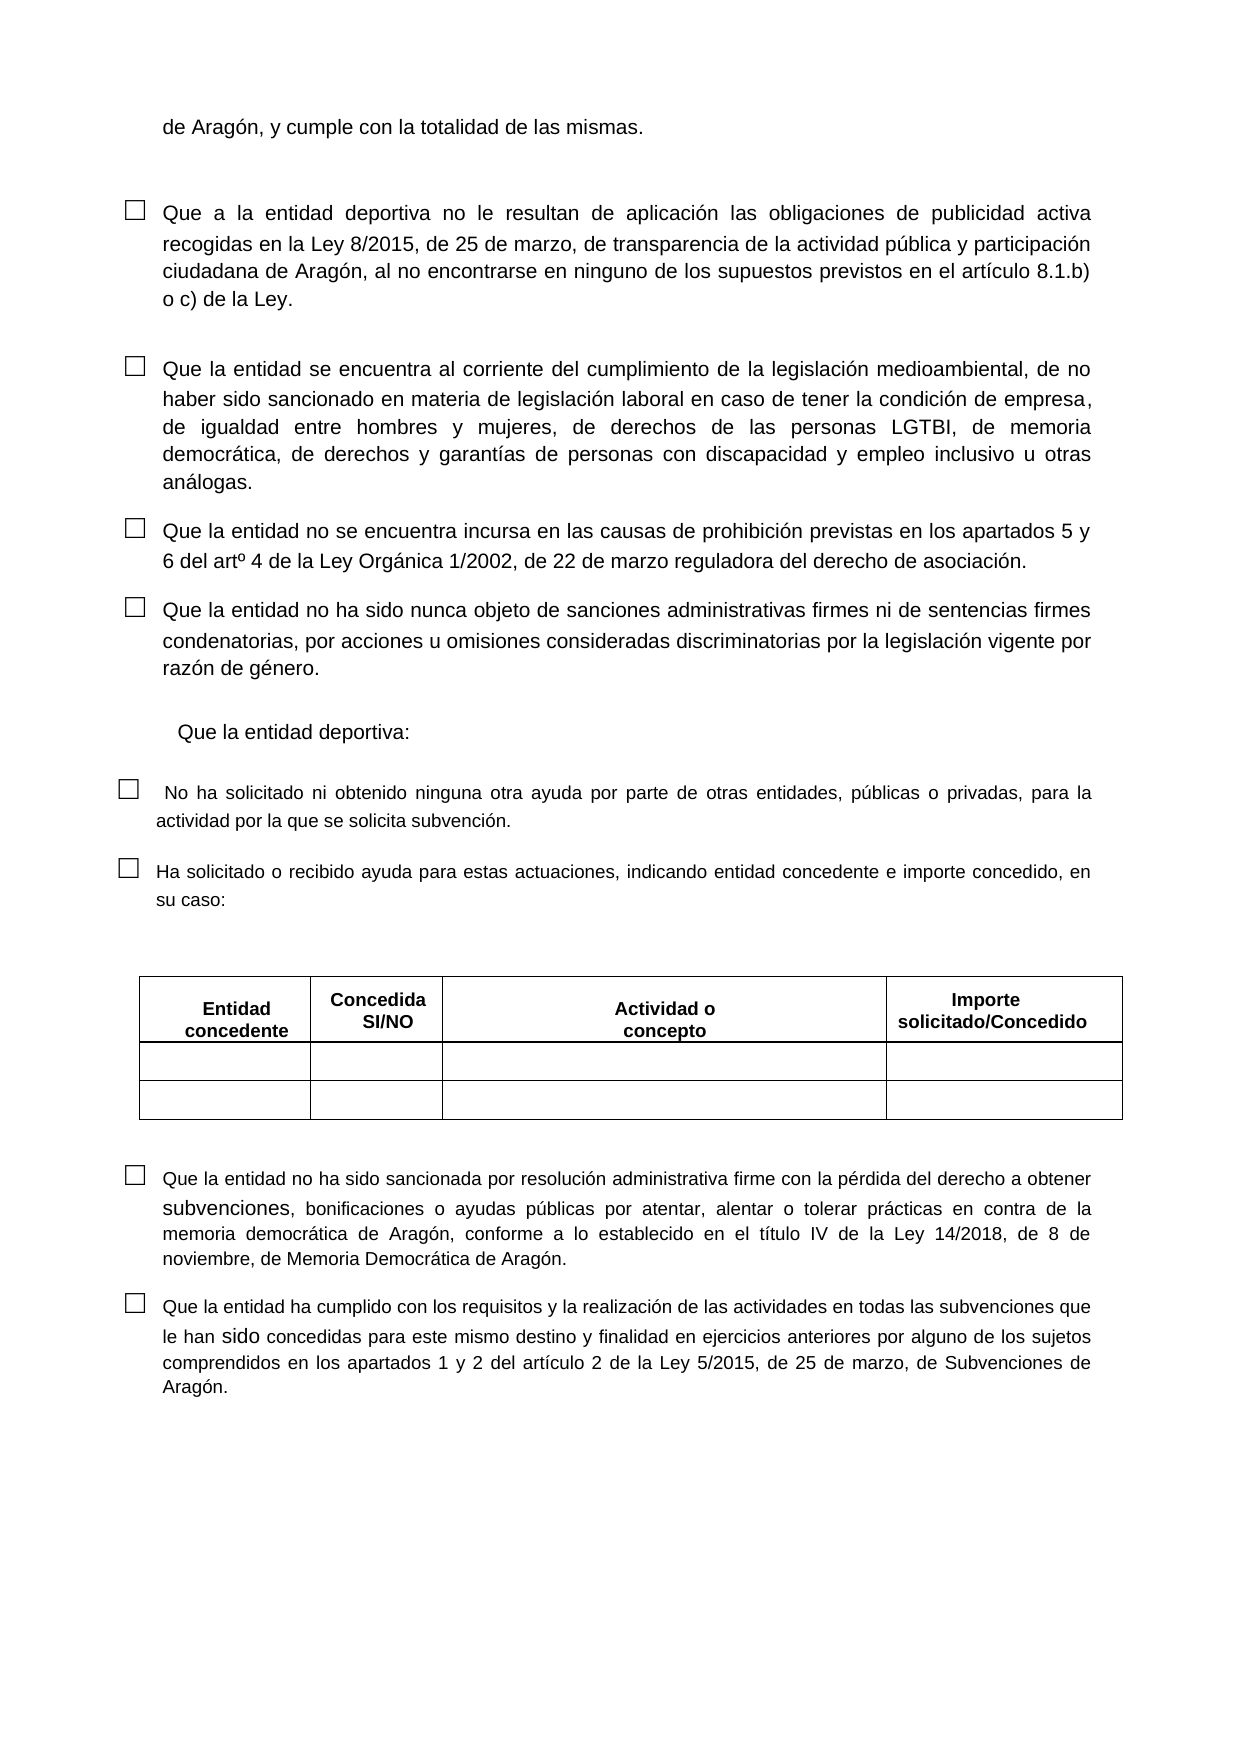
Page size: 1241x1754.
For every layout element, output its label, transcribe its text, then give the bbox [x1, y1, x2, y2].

list Que la entidad no se encuentra incursa en las causas de prohibición previstas en los apartados 5 y 6 del artº 4 de la Ley Orgánica 1/2002, de 22 de marzo reguladora del derecho de asociación. [125, 507, 1092, 573]
table_cell [140, 1043, 310, 1080]
list Que la entidad no ha sido nunca objeto de sanciones administrativas firmes ni de sentencias firmes condenatorias, por acciones u omisiones consideradas discriminatorias por la legislación vigente por razón de género. [125, 587, 1092, 680]
list Que la entidad ha cumplido con los requisitos y la realización de las actividades en todas las subvenciones que le han sido concedidas para este mismo destino y finalidad en ejercicios anteriores por alguno de los sujetos comprendidos en los apartados 1 y 2 del artículo 2 de la Ley 5/2015, de 25 de marzo, de Subvenciones de Aragón. [125, 1282, 1092, 1398]
table_header Importe solicitado/Concedido [887, 977, 1122, 1041]
text Que la entidad deportiva: [177, 720, 1092, 744]
table_header Entidad concedente [140, 977, 310, 1041]
table_cell [311, 1081, 442, 1119]
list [125, 114, 1092, 138]
list Que la entidad no ha sido sancionada por resolución administrativa firme con la pérdida del derecho a obtener subvenciones, bonificaciones o ayudas públicas por atentar, alentar o tolerar prácticas en contra de la memoria democrática de Aragón, conforme a lo establecido en el título IV de la Ley 14/2018, de 8 de noviembre, de Memoria Democrática de Aragón. [125, 1154, 1092, 1269]
table_cell [140, 1081, 310, 1119]
table_header Concedida SI/NO [311, 977, 442, 1041]
table_cell [311, 1043, 442, 1080]
list Ha solicitado o recibido ayuda para estas actuaciones, indicando entidad concedente e importe concedido, en su caso: [118, 847, 1092, 910]
list Que a la entidad deportiva no le resultan de aplicación las obligaciones de publicidad activa recogidas en la Ley 8/2015, de 25 de marzo, de transparencia de la actividad pública y participación ciudadana de Aragón, al no encontrarse en ninguno de los supuestos previstos en el artículo 8.1.b) o c) de la Ley. [125, 189, 1092, 310]
table_header Actividad o concepto [443, 977, 886, 1041]
table_cell [443, 1081, 886, 1119]
table_cell [887, 1043, 1122, 1080]
table_cell [443, 1043, 886, 1080]
table_cell [887, 1081, 1122, 1119]
list No ha solicitado ni obtenido ninguna otra ayuda por parte de otras entidades, públicas o privadas, para la actividad por la que se solicita subvención. [118, 768, 1092, 831]
list Que la entidad se encuentra al corriente del cumplimiento de la legislación medioambiental, de no haber sido sancionado en materia de legislación laboral en caso de tener la condición de empresa, de igualdad entre hombres y mujeres, de derechos de las personas LGTBI, de memoria democrática, de derechos y garantías de personas con discapacidad y empleo inclusivo u otras análogas. [125, 345, 1092, 494]
